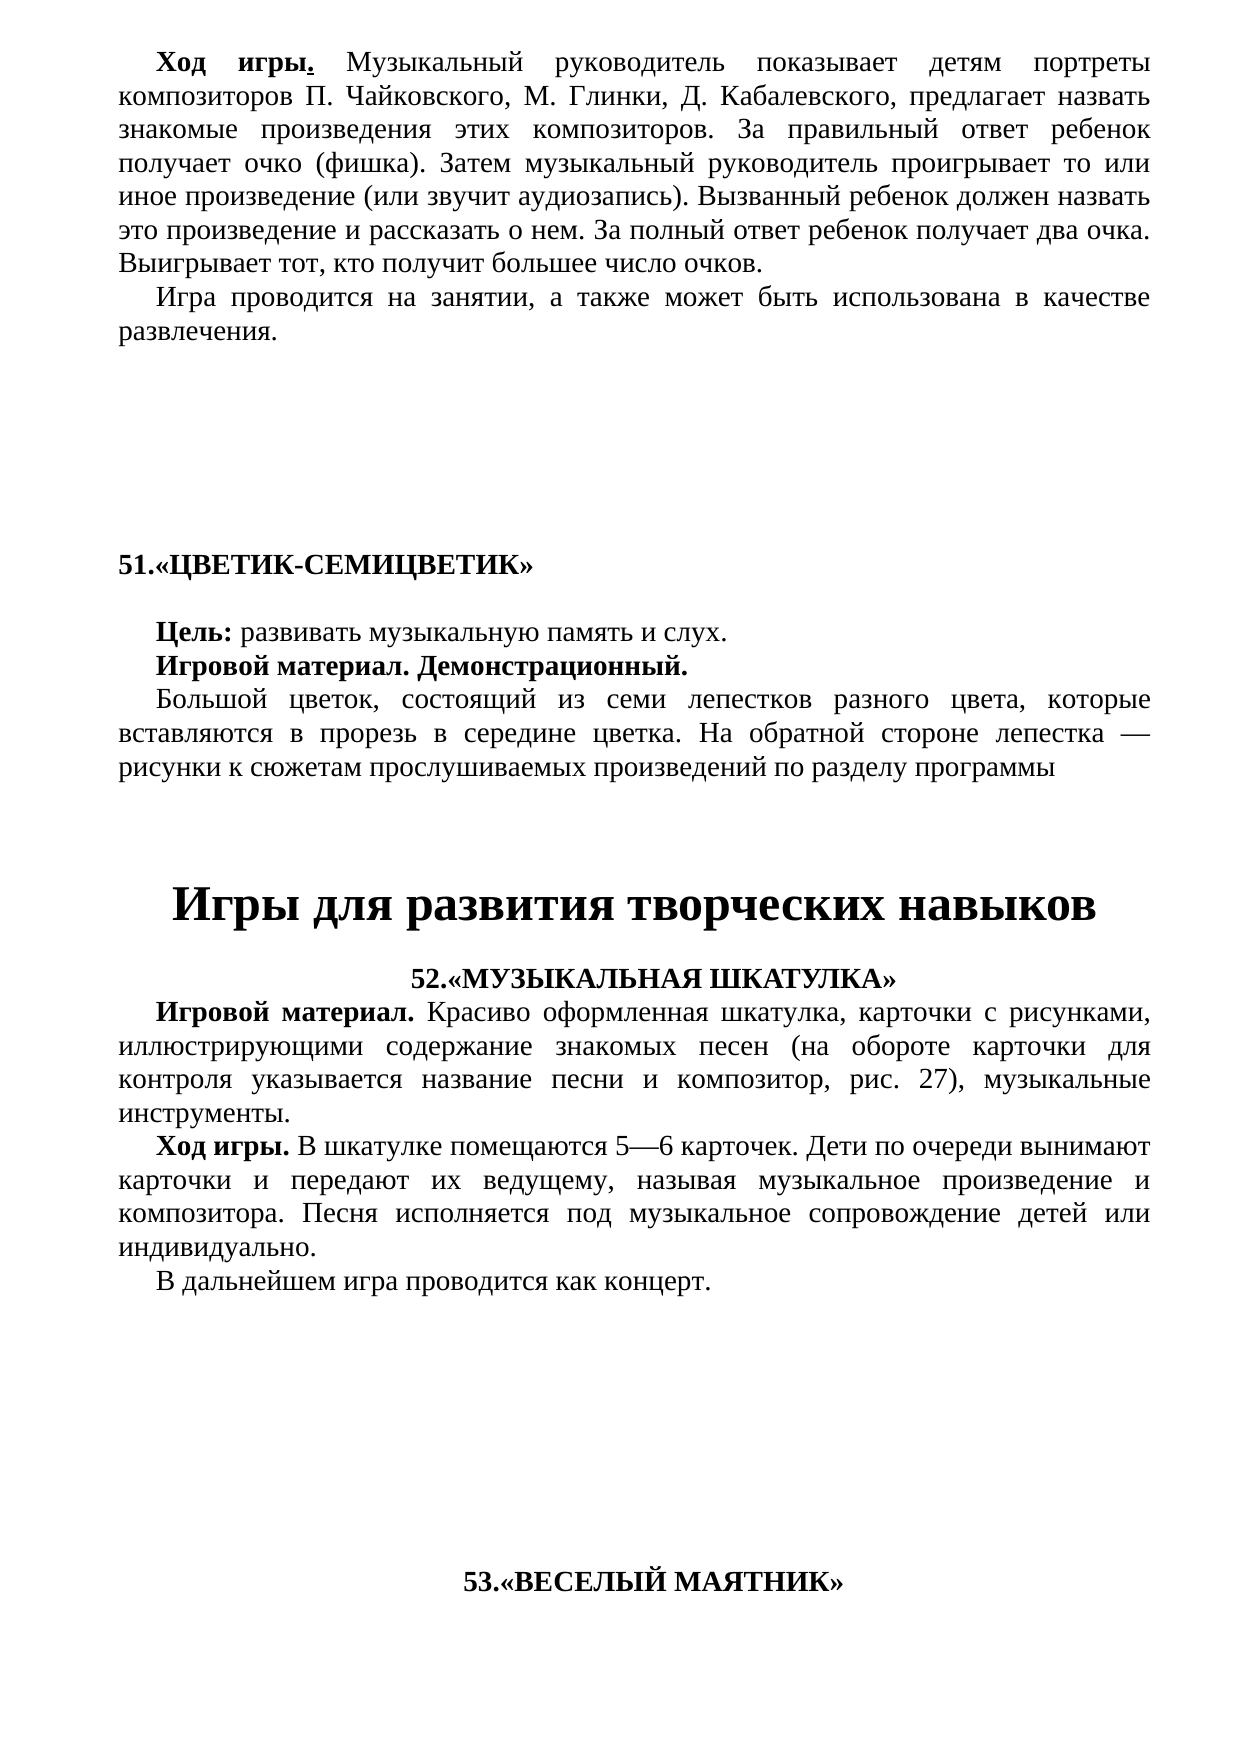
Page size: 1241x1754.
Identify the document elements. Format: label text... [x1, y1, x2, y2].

subtitle Игры для развития творческих навыков [118, 874, 1152, 932]
text Ход игры. Музыкальный руководитель показывает детям портреты композиторов П. Чайковского, М. Глинки, Д. Кабалевского, предлагает назвать знакомые произведения этих композиторов. За правильный ответ ребенок получает очко (фишка). Затем музыкальный руководитель проигрывает то или иное произведение (или звучит аудиозапись). Вызванный ребенок должен назвать это произведение и рассказать о нем. За полный ответ ребенок получает два очка. Выигрывает тот, кто получит большее число очков. [118, 44, 1152, 279]
text Большой цветок, состоящий из семи лепестков разного цвета, которые вставляются в прорезь в середине цветка. На обратной стороне лепестка — рисунки к сюжетам прослушиваемых произведений по разделу программы [118, 682, 1152, 782]
text Цель: развивать музыкальную память и слух. [118, 614, 1152, 648]
text Игровой материал. Красиво оформленная шкатулка, карточки с рисунками, иллюстрирующими содержание знакомых песен (на обороте карточки для контроля указывается название песни и композитор, рис. 27), музыкальные инструменты. [118, 994, 1152, 1128]
text Игра проводится на занятии, а также может быть использована в качестве развлечения. [118, 279, 1152, 346]
text В дальнейшем игра проводится как концерт. [118, 1263, 1152, 1296]
text 51.«ЦВЕТИК-СЕМИЦВЕТИК» [118, 547, 1152, 581]
text 53.«ВЕСЕЛЫЙ МАЯТНИК» [118, 1564, 1152, 1598]
text 52.«МУЗЫКАЛЬНАЯ ШКАТУЛКА» [118, 961, 1152, 994]
text Игровой материал. Демонстрационный. [118, 648, 1152, 682]
text Ход игры. В шкатулке помещаются 5—6 карточек. Дети по очереди вынимают карточки и передают их ведущему, называя музыкальное произведение и композитора. Песня исполняется под музыкальное сопровождение детей или индивидуально. [118, 1128, 1152, 1263]
